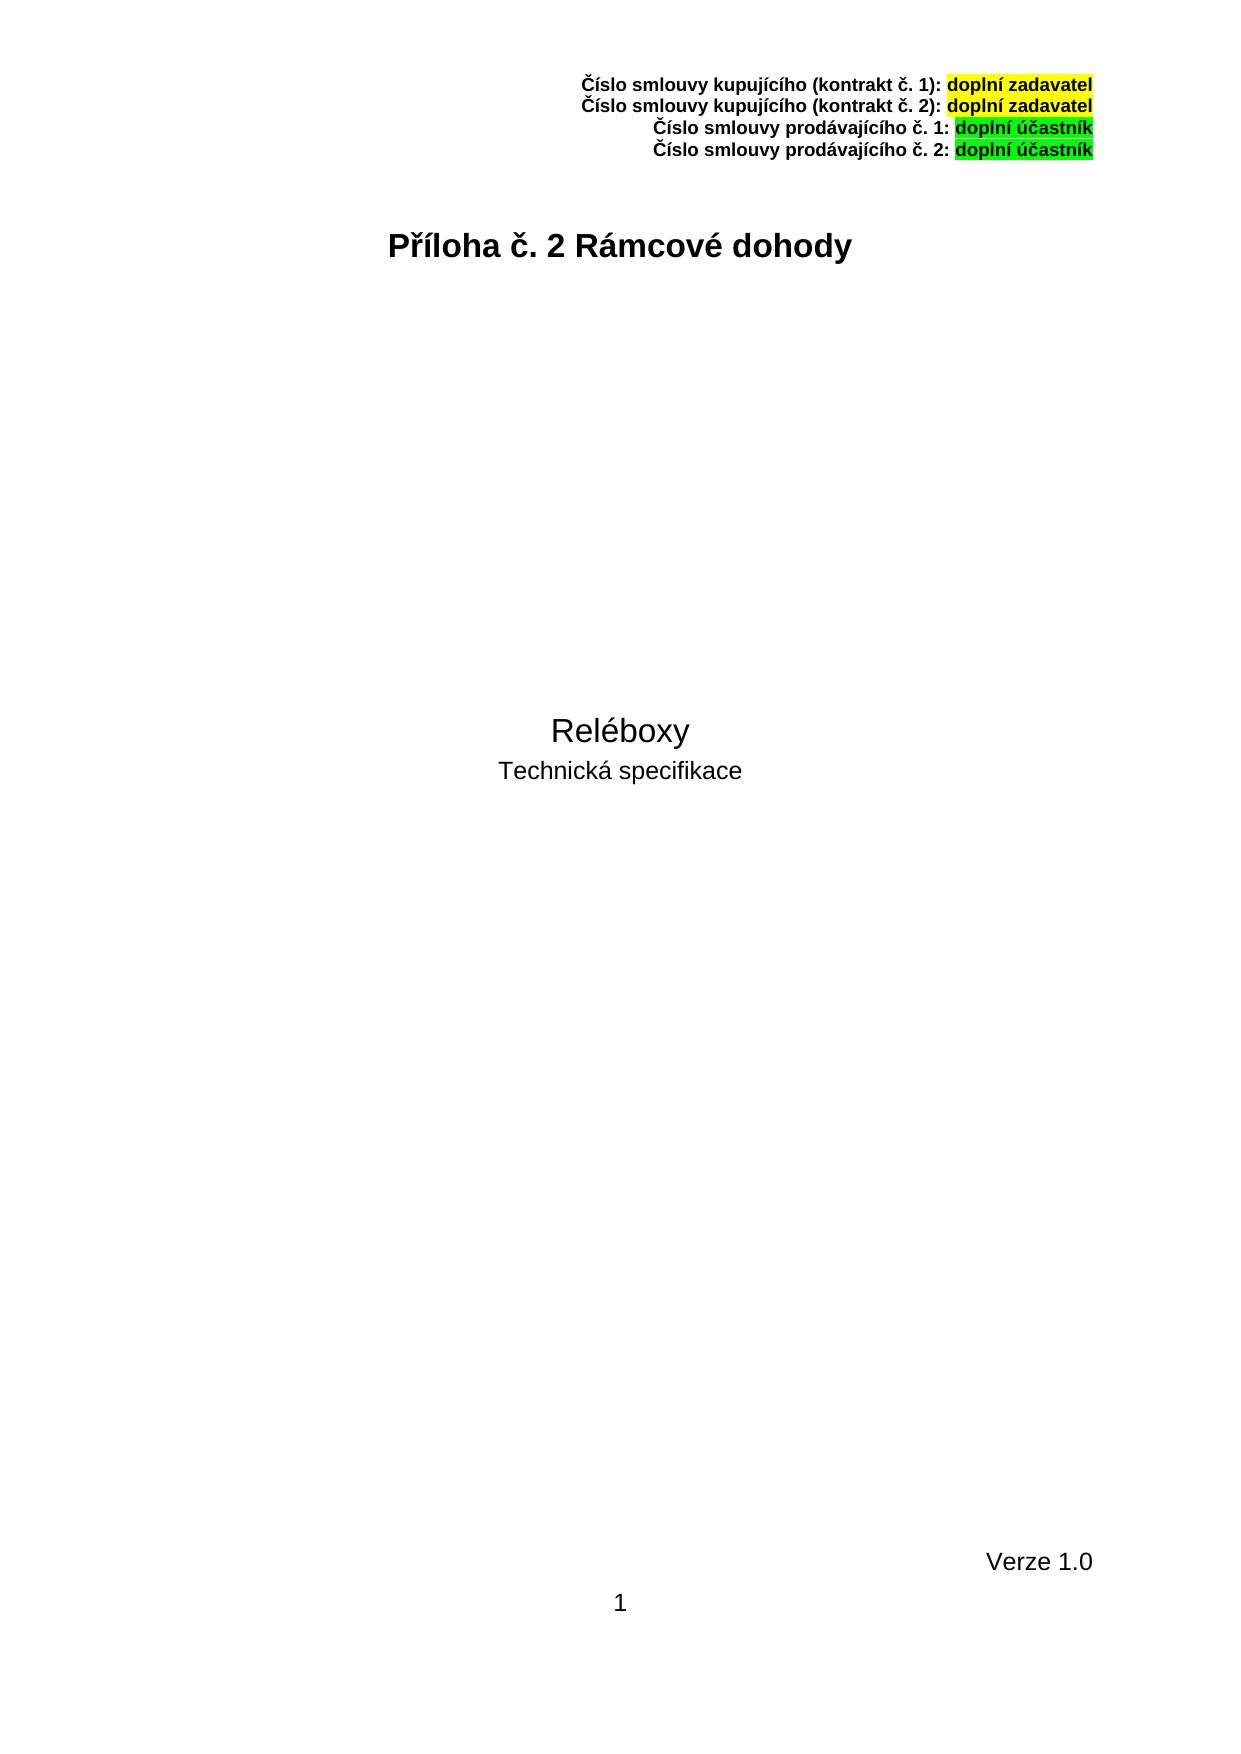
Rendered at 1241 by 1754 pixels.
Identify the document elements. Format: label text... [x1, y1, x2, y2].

title Příloha č. 2 Rámcové dohody [148, 226, 1093, 303]
subtitle Reléboxy [148, 712, 1093, 750]
text Technická specifikace [148, 756, 1093, 785]
